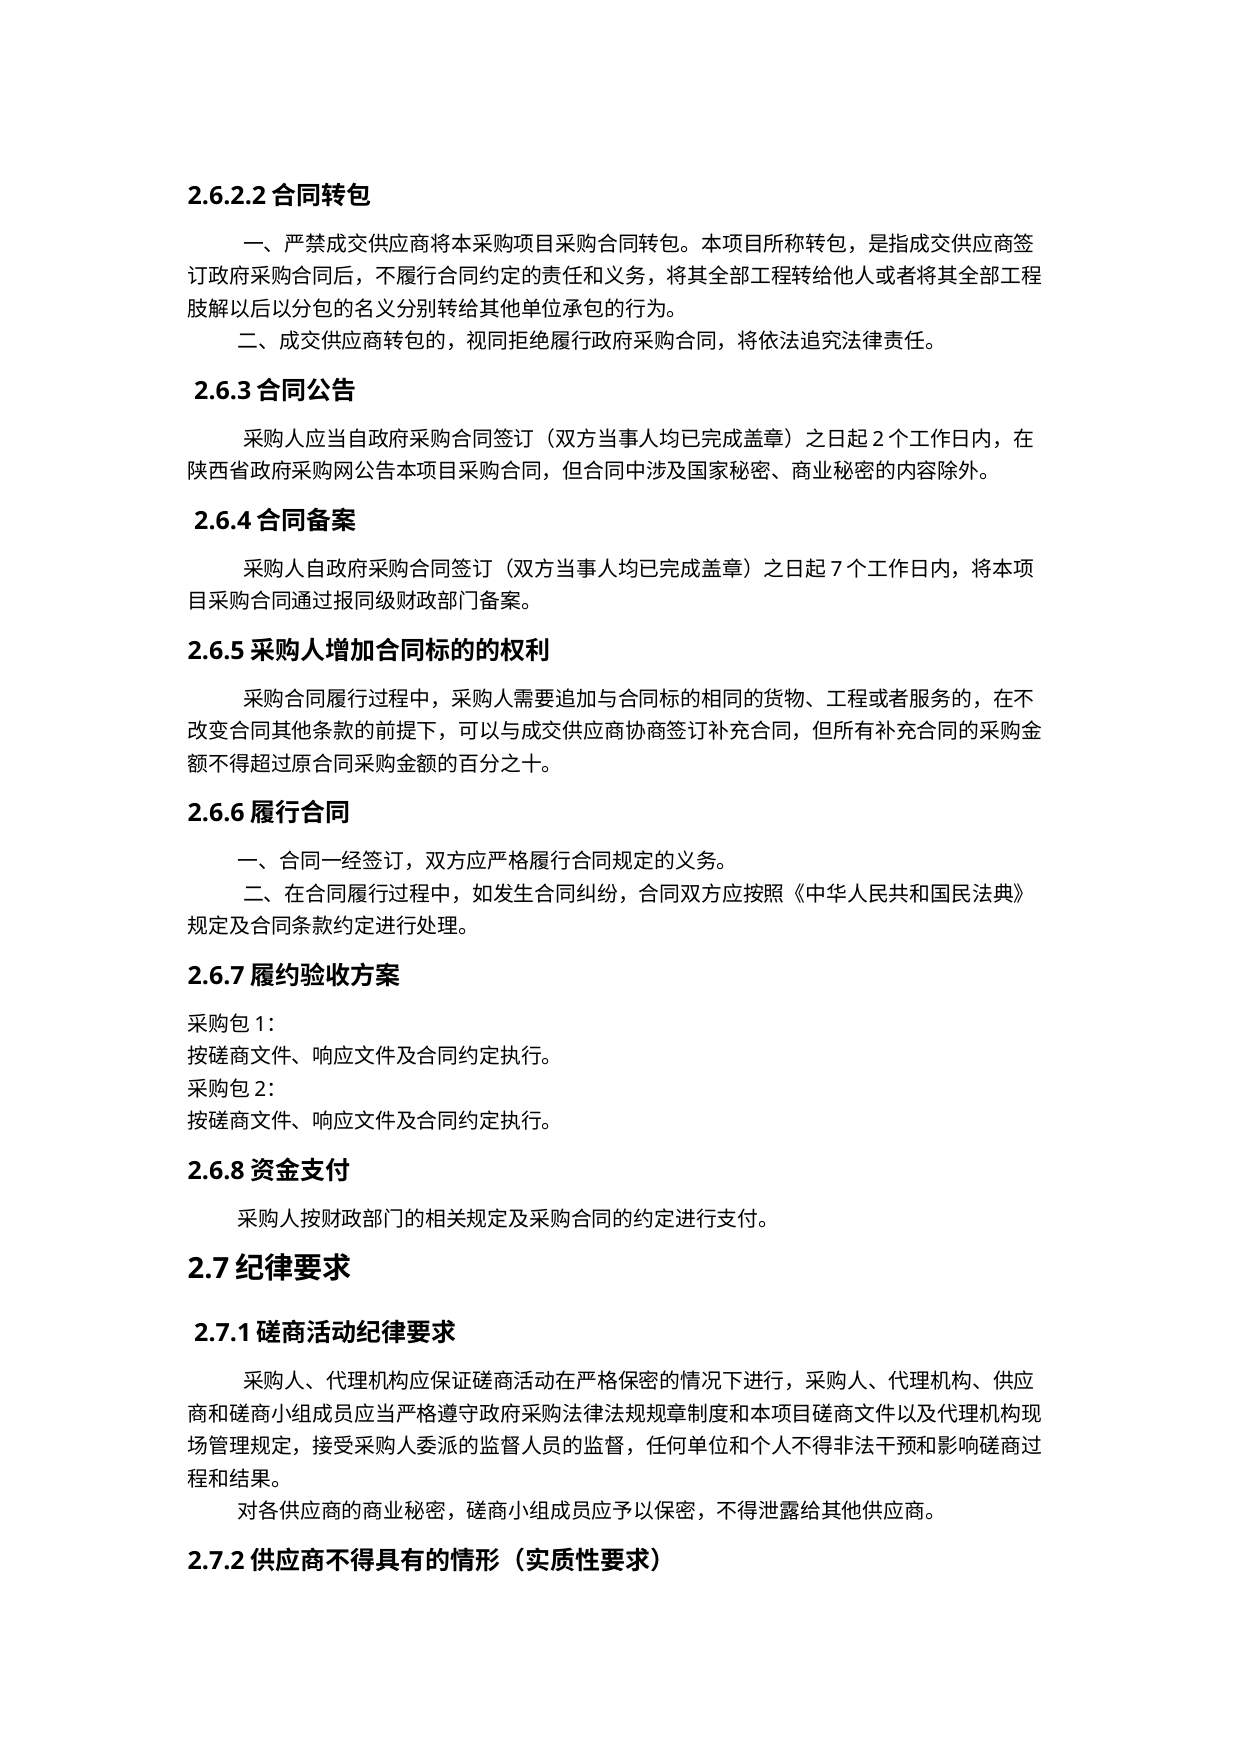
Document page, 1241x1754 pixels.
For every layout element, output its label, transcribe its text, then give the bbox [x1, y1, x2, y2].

text 一、合同一经签订，双方应严格履行合同规定的义务。 [187, 844, 1053, 877]
text 2.7.1磋商活动纪律要求 [187, 1299, 1053, 1364]
text 2.6.6履行合同 [187, 779, 1053, 844]
text 采购合同履行过程中，采购人需要追加与合同标的相同的货物、工程或者服务的，在不改变合同其他条款的前提下，可以与成交供应商协商签订补充合同，但所有补充合同的采购金额不得超过原合同采购金额的百分之十。 [187, 682, 1053, 779]
text 采购人按财政部门的相关规定及采购合同的约定进行支付。 [187, 1202, 1053, 1234]
text 2.6.2.2合同转包 [187, 162, 1053, 227]
text 采购人应当自政府采购合同签订（双方当事人均已完成盖章）之日起2个工作日内，在陕西省政府采购网公告本项目采购合同，但合同中涉及国家秘密、商业秘密的内容除外。 [187, 422, 1053, 487]
text 一、严禁成交供应商将本采购项目采购合同转包。本项目所称转包，是指成交供应商签订政府采购合同后，不履行合同约定的责任和义务，将其全部工程转给他人或者将其全部工程肢解以后以分包的名义分别转给其他单位承包的行为。 [187, 227, 1053, 324]
text 采购人自政府采购合同签订（双方当事人均已完成盖章）之日起7个工作日内，将本项目采购合同通过报同级财政部门备案。 [187, 552, 1053, 617]
text 对各供应商的商业秘密，磋商小组成员应予以保密，不得泄露给其他供应商。 [187, 1494, 1053, 1527]
text 按磋商文件、响应文件及合同约定执行。 [187, 1039, 1053, 1072]
text 2.6.4合同备案 [187, 487, 1053, 552]
text 采购包1： [187, 1007, 1053, 1039]
text 2.6.8资金支付 [187, 1137, 1053, 1202]
text 2.6.3合同公告 [187, 357, 1053, 422]
text 2.6.7履约验收方案 [187, 942, 1053, 1007]
text 2.7.2供应商不得具有的情形（实质性要求） [187, 1527, 1053, 1592]
text 采购人、代理机构应保证磋商活动在严格保密的情况下进行，采购人、代理机构、供应商和磋商小组成员应当严格遵守政府采购法律法规规章制度和本项目磋商文件以及代理机构现场管理规定，接受采购人委派的监督人员的监督，任何单位和个人不得非法干预和影响磋商过程和结果。 [187, 1364, 1053, 1494]
text 2.7纪律要求 [187, 1234, 1053, 1299]
text 采购包2： [187, 1072, 1053, 1104]
text 二、在合同履行过程中，如发生合同纠纷，合同双方应按照《中华人民共和国民法典》规定及合同条款约定进行处理。 [187, 877, 1053, 942]
text 二、成交供应商转包的，视同拒绝履行政府采购合同，将依法追究法律责任。 [187, 324, 1053, 357]
text 2.6.5采购人增加合同标的的权利 [187, 617, 1053, 682]
text 按磋商文件、响应文件及合同约定执行。 [187, 1104, 1053, 1137]
